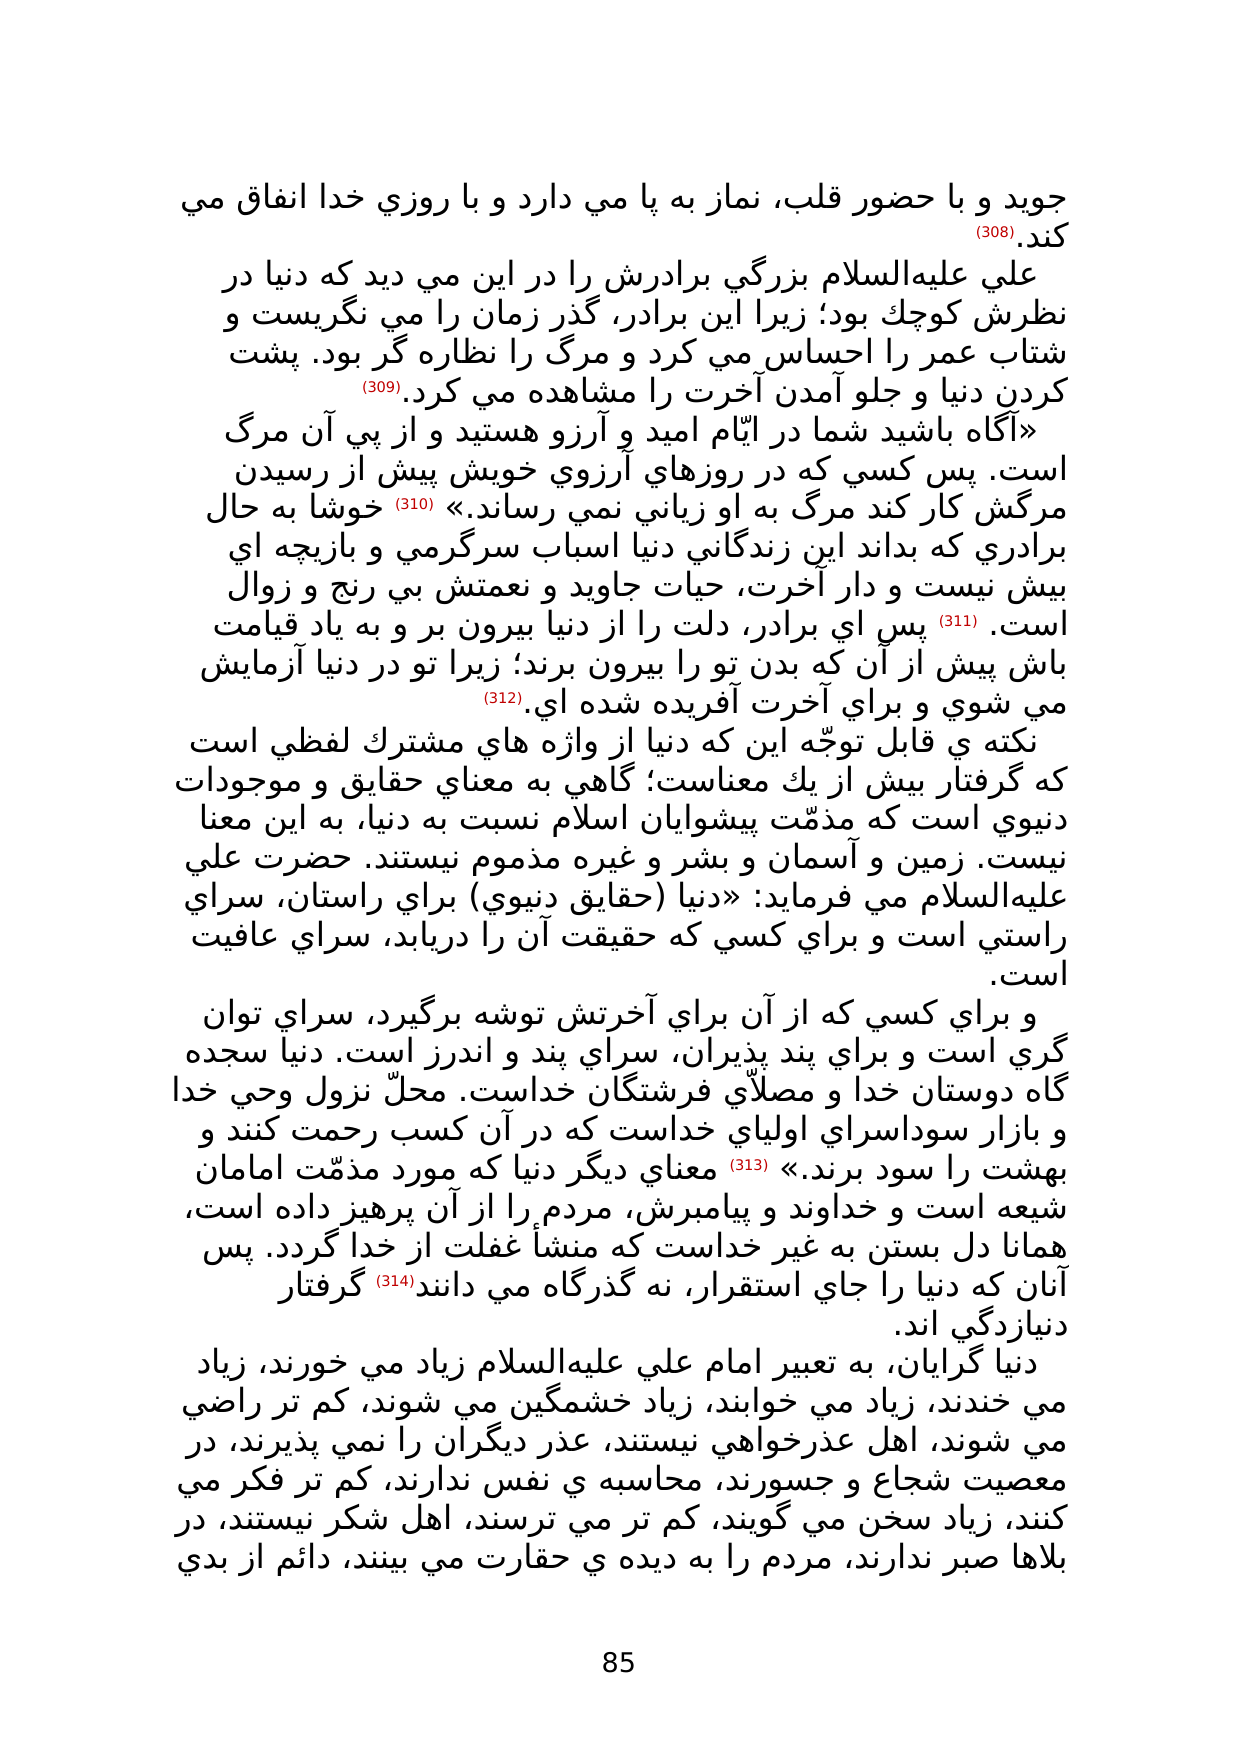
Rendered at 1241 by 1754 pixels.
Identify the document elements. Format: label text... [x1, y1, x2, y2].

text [169, 1343, 1069, 1576]
text علي عليه‌السلام بزرگي برادرش را در اين مي ديد كه دنيا در نظرش كوچك بود؛ زيرا اين برادر، گذر زمان را مي نگريست و شتاب عمر را احساس مي كرد و مرگ را نظاره گر بود. پشت كردن دنيا و جلو آمدن آخرت را مشاهده مي كرد.(309) [169, 255, 1069, 410]
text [169, 177, 1069, 255]
text نكته ي قابل توجّه اين كه دنيا از واژه هاي مشترك لفظي است كه گرفتار بيش از يك معناست؛ گاهي به معناي حقايق و موجودات دنيوي است كه مذمّت پيشوايان اسلام نسبت به دنيا، به اين معنا نيست. زمين و آسمان و بشر و غيره مذموم نيستند. حضرت علي عليه‌السلام مي فرمايد: «دنيا (حقايق دنيوي) براي راستان، سراي راستي است و براي كسي كه حقيقت آن را دريابد، سراي عافيت است. [169, 721, 1069, 993]
text «آگاه باشيد شما در ايّام اميد و آرزو هستيد و از پي آن مرگ است. پس كسي كه در روزهاي آرزوي خويش پيش از رسيدن مرگش كار كند مرگ به او زياني نمي رساند.» (310) خوشا به حال برادري كه بداند اين زندگاني دنيا اسباب سرگرمي و بازيچه اي بيش نيست و دار آخرت، حيات جاويد و نعمتش بي رنج و زوال است. (311) پس اي برادر، دلت را از دنيا بيرون بر و به ياد قيامت باش پيش از آن كه بدن تو را بيرون برند؛ زيرا تو در دنيا آزمايش مي شوي و براي آخرت آفريده شده اي.(312) [169, 410, 1069, 721]
text و براي كسي كه از آن براي آخرتش توشه برگيرد، سراي توان گري است و براي پند پذيران، سراي پند و اندرز است. دنيا سجده گاه دوستان خدا و مصلاّي فرشتگان خداست. محلّ نزول وحي خدا و بازار سوداسراي اولياي خداست كه در آن كسب رحمت كنند و بهشت را سود برند.» (313) معناي ديگر دنيا كه مورد مذمّت امامان شيعه است و خداوند و پيامبرش، مردم را از آن پرهيز داده است، همانا دل بستن به غير خداست كه منشأ غفلت از خدا گردد. پس آنان كه دنيا را جاي استقرار، نه گذرگاه مي دانند(314) گرفتار دنيازدگي اند. [169, 993, 1069, 1343]
